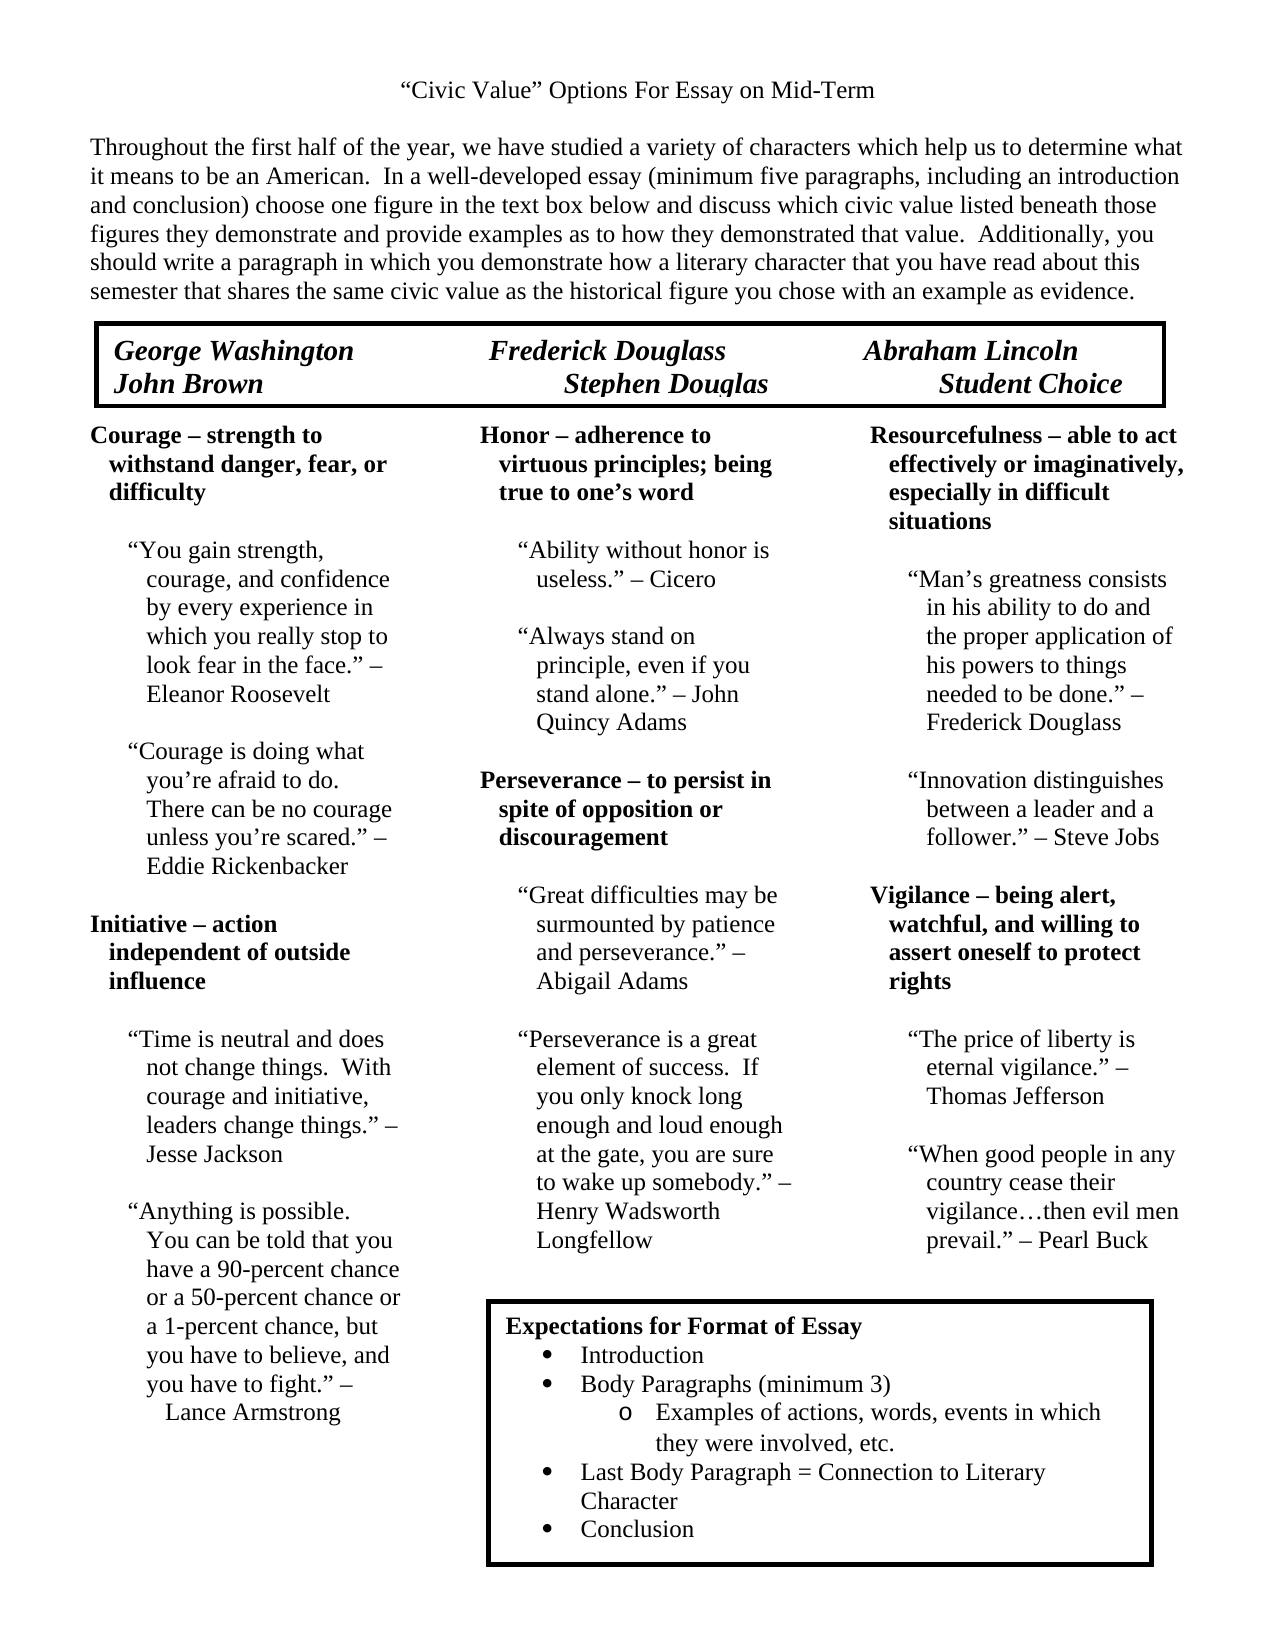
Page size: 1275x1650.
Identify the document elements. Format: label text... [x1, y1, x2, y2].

text Resourcefulness – able to act effectively or imaginatively, especially in difficult situations [870, 420, 1185, 535]
text “Innovation distinguishes between a leader and a follower.” – Steve Jobs [907, 765, 1185, 851]
text “Ability without honor is useless.” – Cicero [517, 535, 795, 592]
text Vigilance – being alert, watchful, and willing to assert oneself to protect rights [870, 880, 1185, 995]
text “Great difficulties may be surmounted by patience and perseverance.” – Abigail Adams [517, 880, 795, 995]
text “Anything is possible. You can be told that you have a 90-percent chance or a 50-percent chance or a 1-percent chance, but you have to believe, and [127, 1196, 405, 1369]
text you have to fight.” – Lance Armstrong [146, 1369, 405, 1426]
text Perseverance – to persist in spite of opposition or discouragement [480, 765, 795, 851]
text Throughout the first half of the year, we have studied a variety of characters which help us to determine what it means to be an American. In a well-developed essay (minimum five paragraphs, including an introduction and conclusion) choose one figure in the text box below and discuss which civic value listed beneath those figures they demonstrate and provide examples as to how they demonstrated that value. Additionally, you should write a paragraph in which you demonstrate how a literary character that you have read about this semester that shares the same civic value as the historical figure you chose with an example as evidence. [90, 132, 1185, 305]
text “Perseverance is a great element of success. If you only knock long enough and loud enough at the gate, you are sure to wake up somebody.” – Henry Wadsworth Longfellow [517, 1024, 795, 1254]
text Honor – adherence to virtuous principles; being true to one’s word [480, 420, 795, 506]
text “Always stand on principle, even if you stand alone.” – John Quincy Adams [517, 621, 795, 736]
text “Time is neutral and does not change things. With courage and initiative, leaders change things.” – Jesse Jackson [127, 1024, 405, 1167]
text “Civic Value” Options For Essay on Mid-Term [90, 75, 1185, 104]
text Initiative – action independent of outside influence [90, 909, 405, 995]
text “Courage is doing what you’re afraid to do. There can be no courage unless you’re scared.” – Eddie Rickenbacker [127, 736, 405, 880]
text Courage – strength to withstand danger, fear, or difficulty [90, 420, 405, 506]
text “You gain strength, courage, and confidence by every experience in which you really stop to look fear in the face.” – Eleanor Roosevelt [127, 535, 405, 707]
text “Man’s greatness consists in his ability to do and the proper application of his powers to things needed to be done.” – Frederick Douglass [907, 564, 1185, 736]
text “The price of liberty is eternal vigilance.” – Thomas Jefferson [907, 1024, 1185, 1110]
text “When good people in any country cease their vigilance…then evil men prevail.” – Pearl Buck [907, 1139, 1185, 1254]
